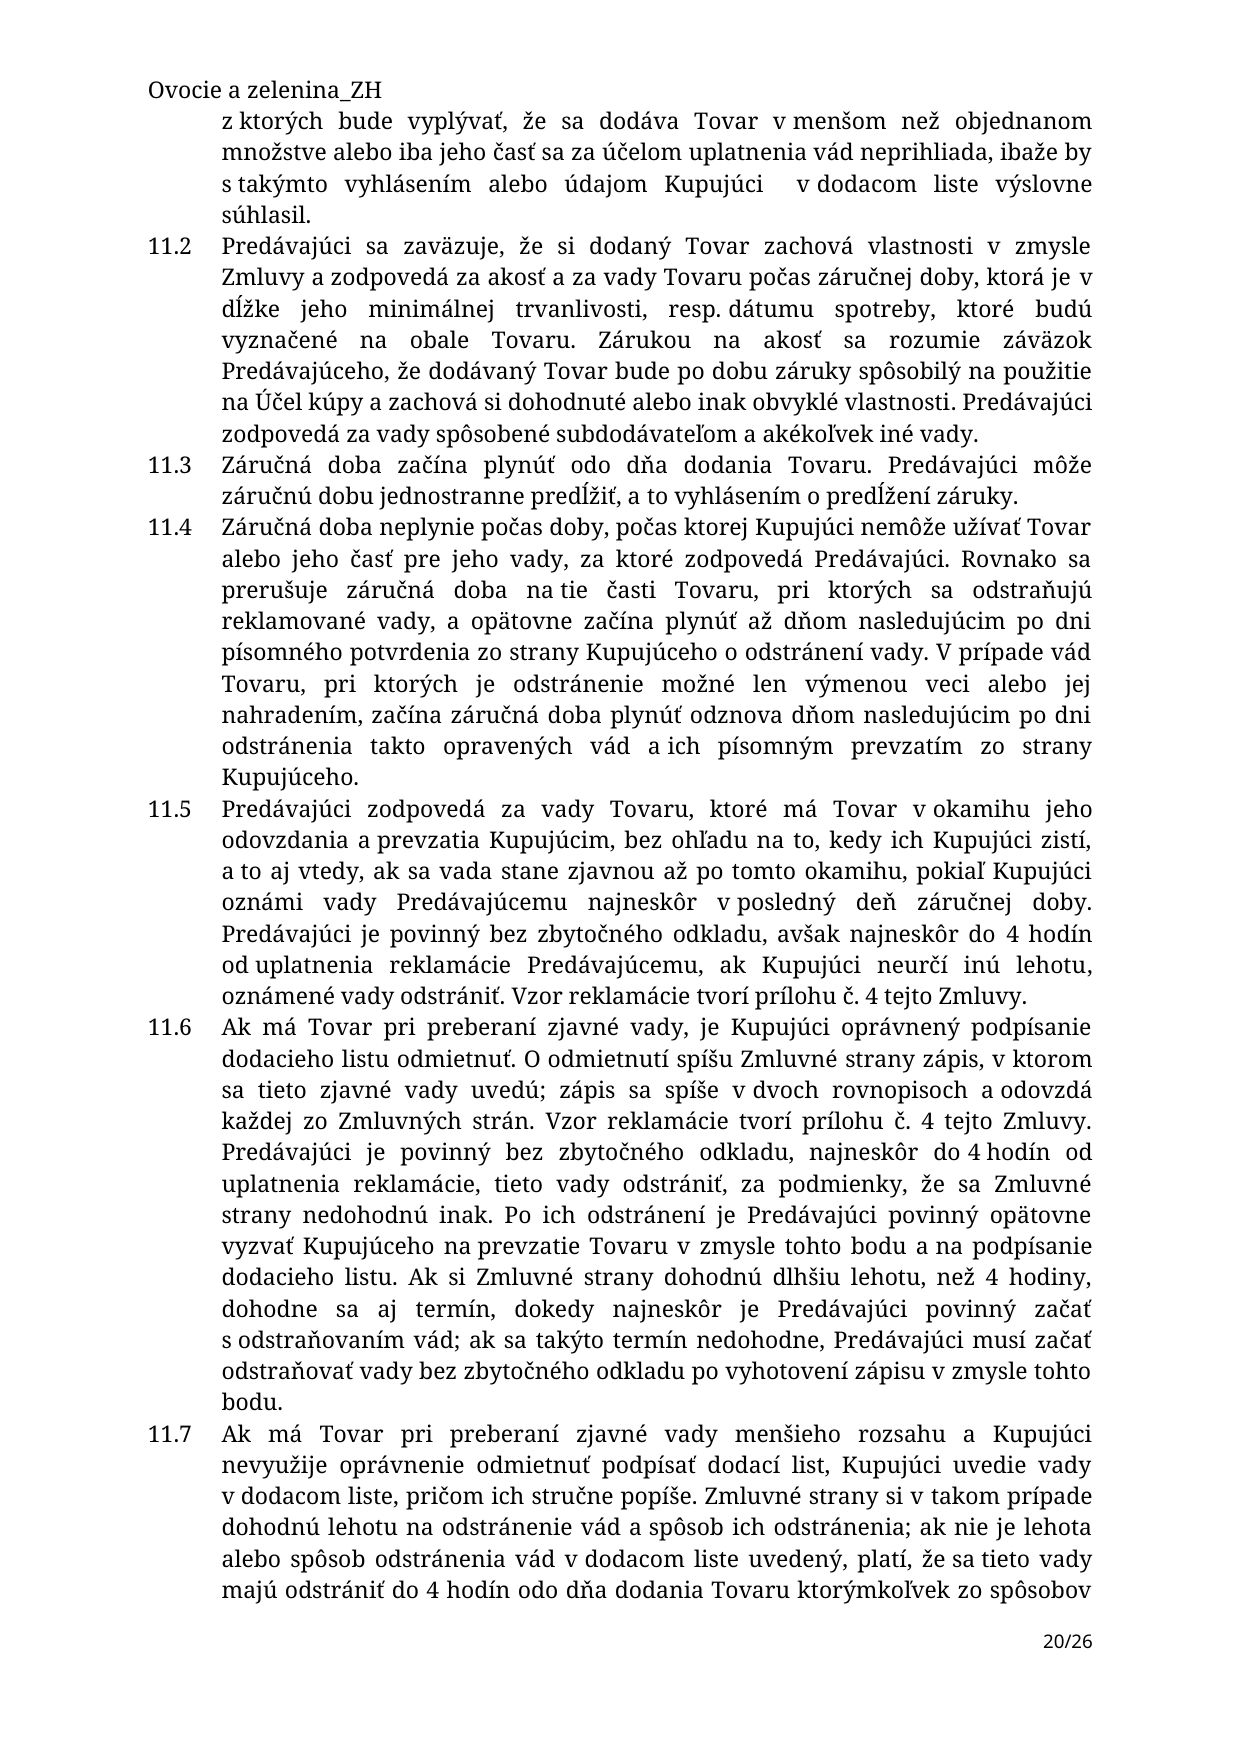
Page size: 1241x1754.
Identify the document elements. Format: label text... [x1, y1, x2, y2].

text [148, 105, 1093, 230]
text 11.2 Predávajúci sa zaväzuje, že si dodaný Tovar zachová vlastnosti v zmysle Zmluvy a zodpovedá za akosť a za vady Tovaru počas záručnej doby, ktorá je v dĺžke jeho minimálnej trvanlivosti, resp. dátumu spotreby, ktoré budú vyznačené na obale Tovaru. Zárukou na akosť sa rozumie záväzok Predávajúceho, že dodávaný Tovar bude po dobu záruky spôsobilý na použitie na Účel kúpy a zachová si dohodnuté alebo inak obvyklé vlastnosti. Predávajúci zodpovedá za vady spôsobené subdodávateľom a akékoľvek iné vady. [148, 230, 1093, 449]
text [148, 1417, 1093, 1605]
text 11.3 Záručná doba začína plynúť odo dňa dodania Tovaru. Predávajúci môže záručnú dobu jednostranne predĺžiť, a to vyhlásením o predĺžení záruky. [148, 449, 1093, 511]
text 11.5 Predávajúci zodpovedá za vady Tovaru, ktoré má Tovar v okamihu jeho odovzdania a prevzatia Kupujúcim, bez ohľadu na to, kedy ich Kupujúci zistí, a to aj vtedy, ak sa vada stane zjavnou až po tomto okamihu, pokiaľ Kupujúci oznámi vady Predávajúcemu najneskôr v posledný deň záručnej doby. Predávajúci je povinný bez zbytočného odkladu, avšak najneskôr do 4 hodín od uplatnenia reklamácie Predávajúcemu, ak Kupujúci neurčí inú lehotu, oznámené vady odstrániť. Vzor reklamácie tvorí prílohu č. 4 tejto Zmluvy. [148, 792, 1093, 1011]
text 11.4 Záručná doba neplynie počas doby, počas ktorej Kupujúci nemôže užívať Tovar alebo jeho časť pre jeho vady, za ktoré zodpovedá Predávajúci. Rovnako sa prerušuje záručná doba na tie časti Tovaru, pri ktorých sa odstraňujú reklamované vady, a opätovne začína plynúť až dňom nasledujúcim po dni písomného potvrdenia zo strany Kupujúceho o odstránení vady. V prípade vád Tovaru, pri ktorých je odstránenie možné len výmenou veci alebo jej nahradením, začína záručná doba plynúť odznova dňom nasledujúcim po dni odstránenia takto opravených vád a ich písomným prevzatím zo strany Kupujúceho. [148, 511, 1093, 792]
text 11.6 Ak má Tovar pri preberaní zjavné vady, je Kupujúci oprávnený podpísanie dodacieho listu odmietnuť. O odmietnutí spíšu Zmluvné strany zápis, v ktorom sa tieto zjavné vady uvedú; zápis sa spíše v dvoch rovnopisoch a odovzdá každej zo Zmluvných strán. Vzor reklamácie tvorí prílohu č. 4 tejto Zmluvy. Predávajúci je povinný bez zbytočného odkladu, najneskôr do 4 hodín od uplatnenia reklamácie, tieto vady odstrániť, za podmienky, že sa Zmluvné strany nedohodnú inak. Po ich odstránení je Predávajúci povinný opätovne vyzvať Kupujúceho na prevzatie Tovaru v zmysle tohto bodu a na podpísanie dodacieho listu. Ak si Zmluvné strany dohodnú dlhšiu lehotu, než 4 hodiny, dohodne sa aj termín, dokedy najneskôr je Predávajúci povinný začať s odstraňovaním vád; ak sa takýto termín nedohodne, Predávajúci musí začať odstraňovať vady bez zbytočného odkladu po vyhotovení zápisu v zmysle tohto bodu. [148, 1011, 1093, 1417]
